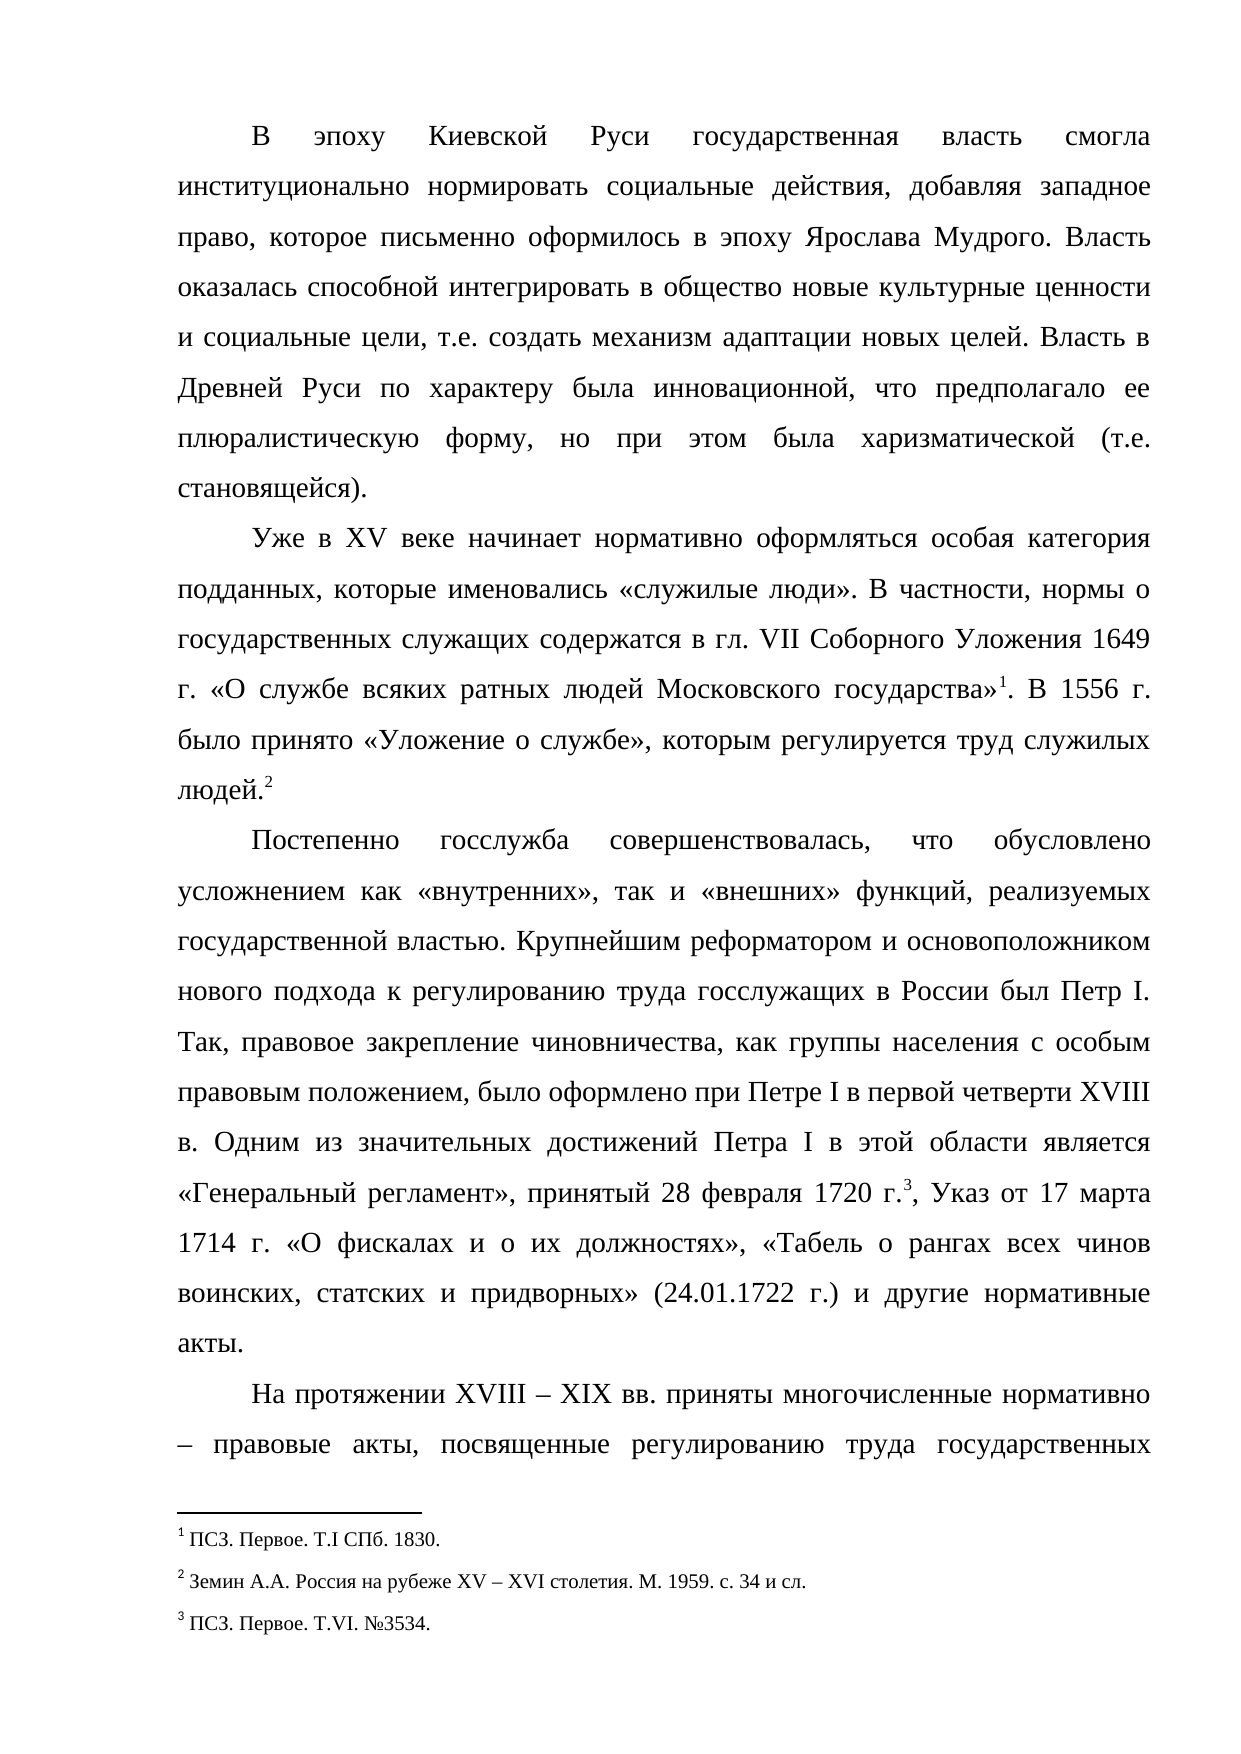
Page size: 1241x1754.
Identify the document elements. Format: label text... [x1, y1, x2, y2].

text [177, 1376, 1152, 1460]
text Уже в XV веке начинает нормативно оформляться особая категория подданных, которые именовались «служилые люди». В частности, нормы о государственных служащих содержатся в гл. VII Соборного Уложения 1649 г. «О службе всяких ратных людей Московского государства». В 1556 г. было принято «Уложение о службе», которым регулируется труд служилых людей. [177, 521, 1152, 806]
text В эпоху Киевской Руси государственная власть смогла институционально нормировать социальные действия, добавляя западное право, которое письменно оформилось в эпоху Ярослава Мудрого. Власть оказалась способной интегрировать в общество новые культурные ценности и социальные цели, т.е. создать механизм адаптации новых целей. Власть в Древней Руси по характеру была инновационной, что предполагало ее плюралистическую форму, но при этом была харизматической (т.е. становящейся). [177, 118, 1152, 504]
text Постепенно госслужба совершенствовалась, что обусловлено усложнением как «внутренних», так и «внешних» функций, реализуемых государственной властью. Крупнейшим реформатором и основоположником нового подхода к регулированию труда госслужащих в России был Петр I. Так, правовое закрепление чиновничества, как группы населения с особым правовым положением, было оформлено при Петре I в первой четверти XVIII в. Одним из значительных достижений Петра I в этой области является «Генеральный регламент», принятый 28 февраля 1720 г., Указ от 17 марта 1714 г. «О фискалах и о их должностях», «Табель о рангах всех чинов воинских, статских и придворных» (24.01.1722 г.) и другие нормативные акты. [177, 822, 1152, 1359]
